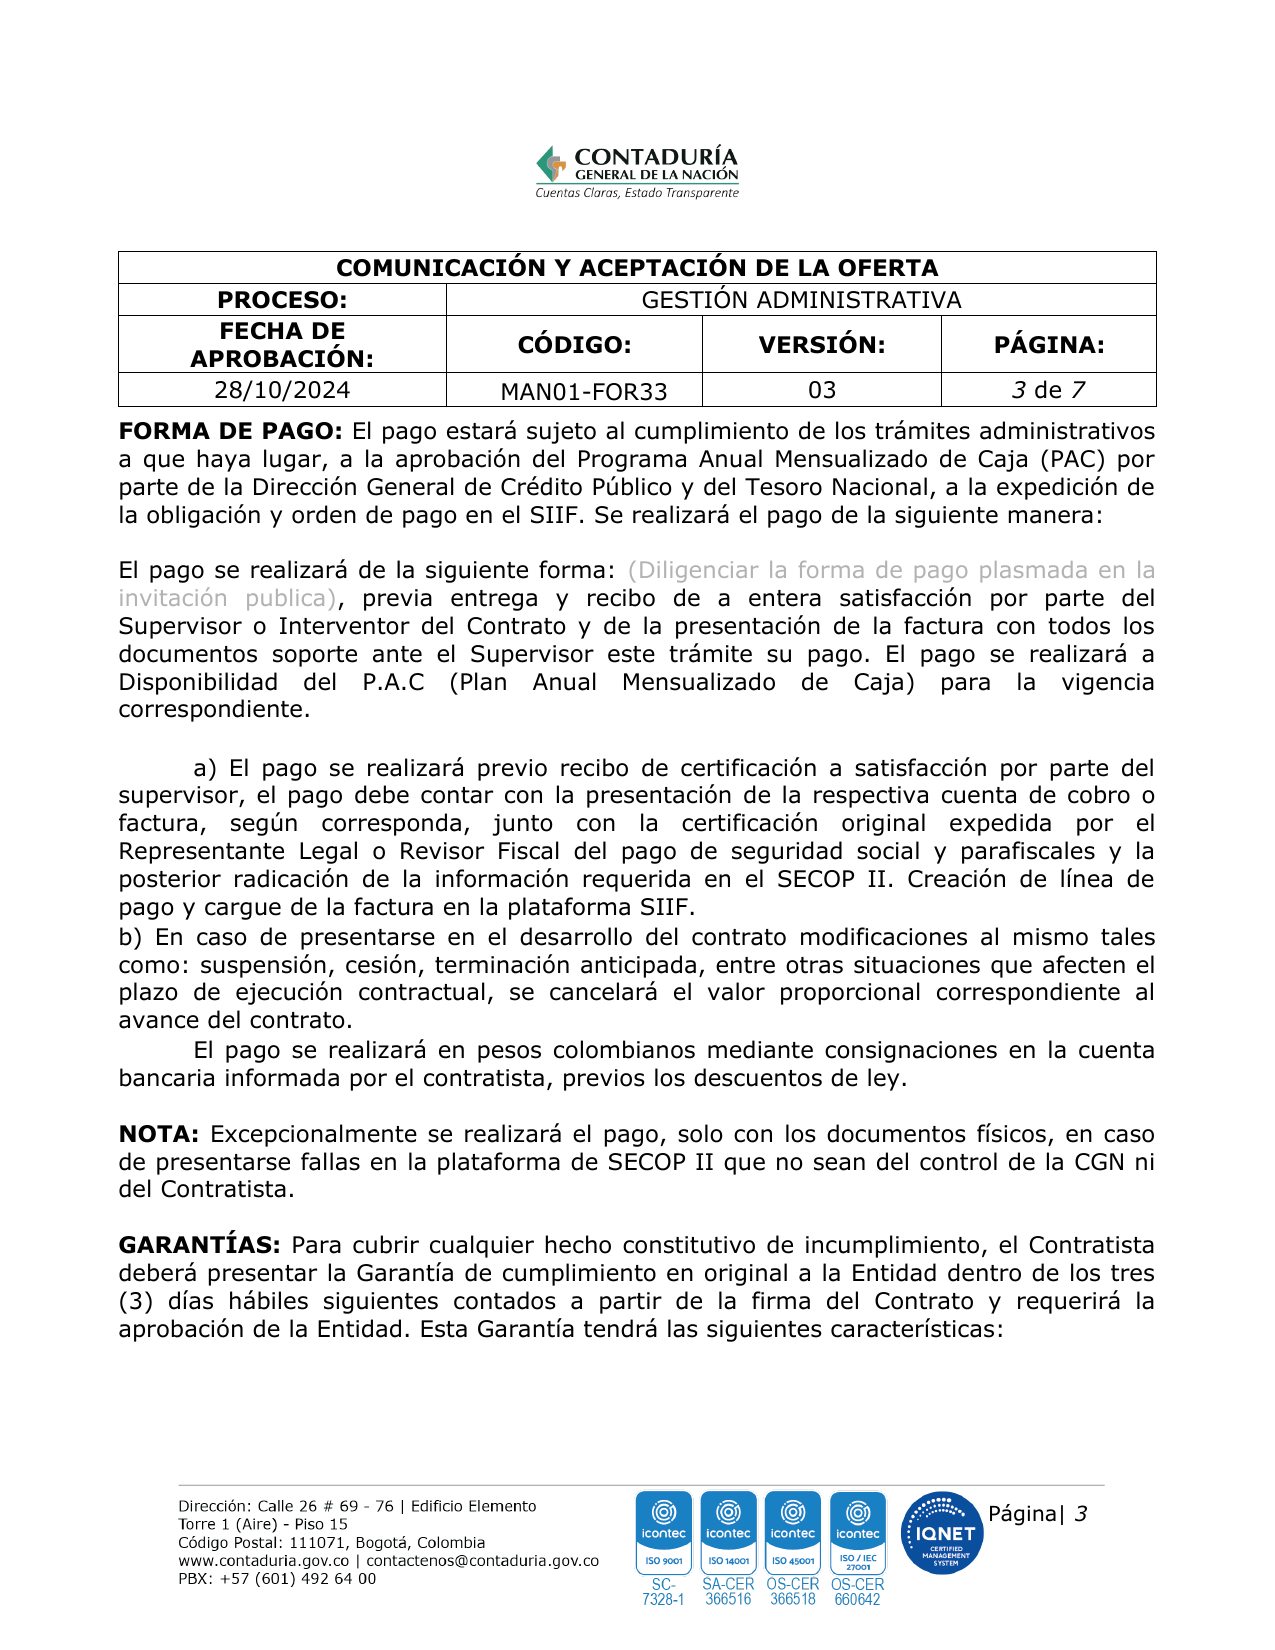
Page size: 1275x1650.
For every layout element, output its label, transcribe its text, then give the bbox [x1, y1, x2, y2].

list a) El pago se realizará previo recibo de certificación a satisfacción por parte del supervisor, el pago debe contar con la presentación de la respectiva cuenta de cobro o factura, según corresponda, junto con la certificación original expedida por el Representante Legal o Revisor Fiscal del pago de seguridad social y parafiscales y la posterior radicación de la información requerida en el SECOP II. Creación de línea de pago y cargue de la factura en la plataforma SIIF. [118, 753, 1157, 920]
text FORMA DE PAGO: El pago estará sujeto al cumplimiento de los trámites administrativos a que haya lugar, a la aprobación del Programa Anual Mensualizado de Caja (PAC) por parte de la Dirección General de Crédito Público y del Tesoro Nacional, a la expedición de la obligación y orden de pago en el SIIF. Se realizará el pago de la siguiente manera: [118, 417, 1157, 528]
picture [179, 92, 1096, 251]
list El pago se realizará en pesos colombianos mediante consignaciones en la cuenta bancaria informada por el contratista, previos los descuentos de ley. [118, 1036, 1157, 1091]
text NOTA: Excepcionalmente se realizará el pago, solo con los documentos físicos, en caso de presentarse fallas en la plataforma de SECOP II que no sean del control de la CGN ni del Contratista. [118, 1119, 1157, 1203]
text GARANTÍAS: Para cubrir cualquier hecho constitutivo de incumplimiento, el Contratista deberá presentar la Garantía de cumplimiento en original a la Entidad dentro de los tres (3) días hábiles siguientes contados a partir de la firma del Contrato y requerirá la aprobación de la Entidad. Esta Garantía tendrá las siguientes características: [118, 1231, 1157, 1342]
text El pago se realizará de la siguiente forma: (Diligenciar la forma de pago plasmada en la invitación publica), previa entrega y recibo de a entera satisfacción por parte del Supervisor o Interventor del Contrato y de la presentación de la factura con todos los documentos soporte ante el Supervisor este trámite su pago. El pago se realizará a Disponibilidad del P.A.C (Plan Anual Mensualizado de Caja) para la vigencia correspondiente. [118, 556, 1157, 723]
picture [0, 1477, 1275, 1610]
text b) En caso de presentarse en el desarrollo del contrato modificaciones al mismo tales como: suspensión, cesión, terminación anticipada, entre otras situaciones que afecten el plazo de ejecución contractual, se cancelará el valor proporcional correspondiente al avance del contrato. [118, 922, 1157, 1033]
